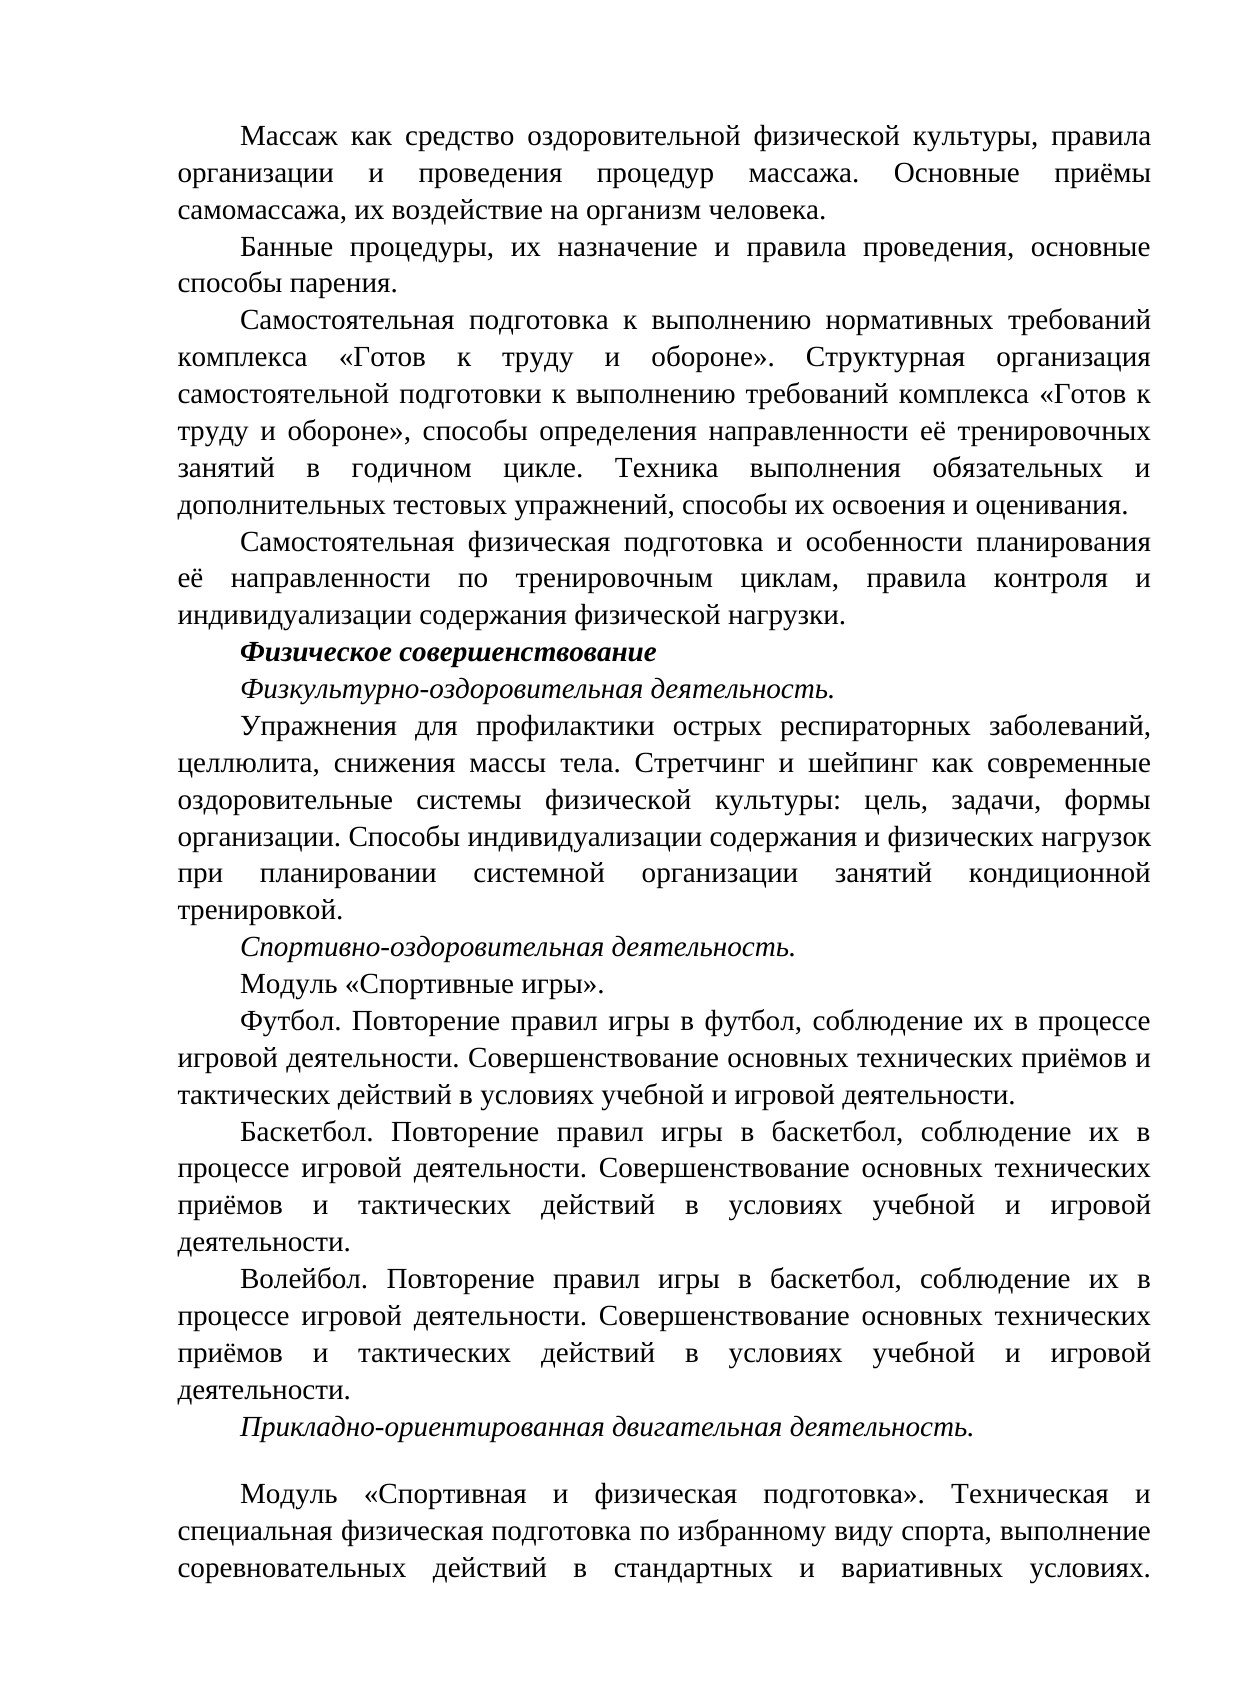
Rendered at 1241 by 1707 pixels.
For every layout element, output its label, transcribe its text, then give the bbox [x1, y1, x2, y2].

text Упражнения для профилактики острых респираторных заболеваний, целлюлита, снижения массы тела. Стретчинг и шейпинг как современные оздоровительные системы физической культуры: цель, задачи, формы организации. Способы индивидуализации содержания и физических нагрузок при планировании системной организации занятий кондиционной тренировкой. [177, 708, 1152, 926]
text Волейбол. Повторение правил игры в баскетбол, соблюдение их в процессе игровой деятельности. Совершенствование основных технических приёмов и тактических действий в условиях учебной и игровой деятельности. [177, 1261, 1152, 1405]
text Баскетбол. Повторение правил игры в баскетбол, соблюдение их в процессе игровой деятельности. Совершенствование основных технических приёмов и тактических действий в условиях учебной и игровой деятельности. [177, 1114, 1152, 1258]
text Банные процедуры, их назначение и правила проведения, основные способы парения. [177, 229, 1152, 299]
text Футбол. Повторение правил игры в футбол, соблюдение их в процессе игровой деятельности. Совершенствование основных технических приёмов и тактических действий в условиях учебной и игровой деятельности. [177, 1003, 1152, 1110]
text Самостоятельная физическая подготовка и особенности планирования её направленности по тренировочным циклам, правила контроля и индивидуализации содержания физической нагрузки. [177, 524, 1152, 631]
text Самостоятельная подготовка к выполнению нормативных требований комплекса «Готов к труду и обороне». Структурная организация самостоятельной подготовки к выполнению требований комплекса «Готов к труду и обороне», способы определения направленности её тренировочных занятий в годичном цикле. Техника выполнения обязательных и дополнительных тестовых упражнений, способы их освоения и оценивания. [177, 302, 1152, 520]
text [177, 1476, 1152, 1584]
text Модуль «Спортивные игры». [177, 966, 1152, 1000]
text Прикладно-ориентированная двигательная деятельность. [177, 1409, 1152, 1442]
text Физкультурно-оздоровительная деятельность. [177, 671, 1152, 705]
text Физическое совершенствование [177, 634, 1152, 668]
text Спортивно-оздоровительная деятельность. [177, 929, 1152, 963]
text Массаж как средство оздоровительной физической культуры, правила организации и проведения процедур массажа. Основные приёмы самомассажа, их воздействие на организм человека. [177, 118, 1152, 225]
